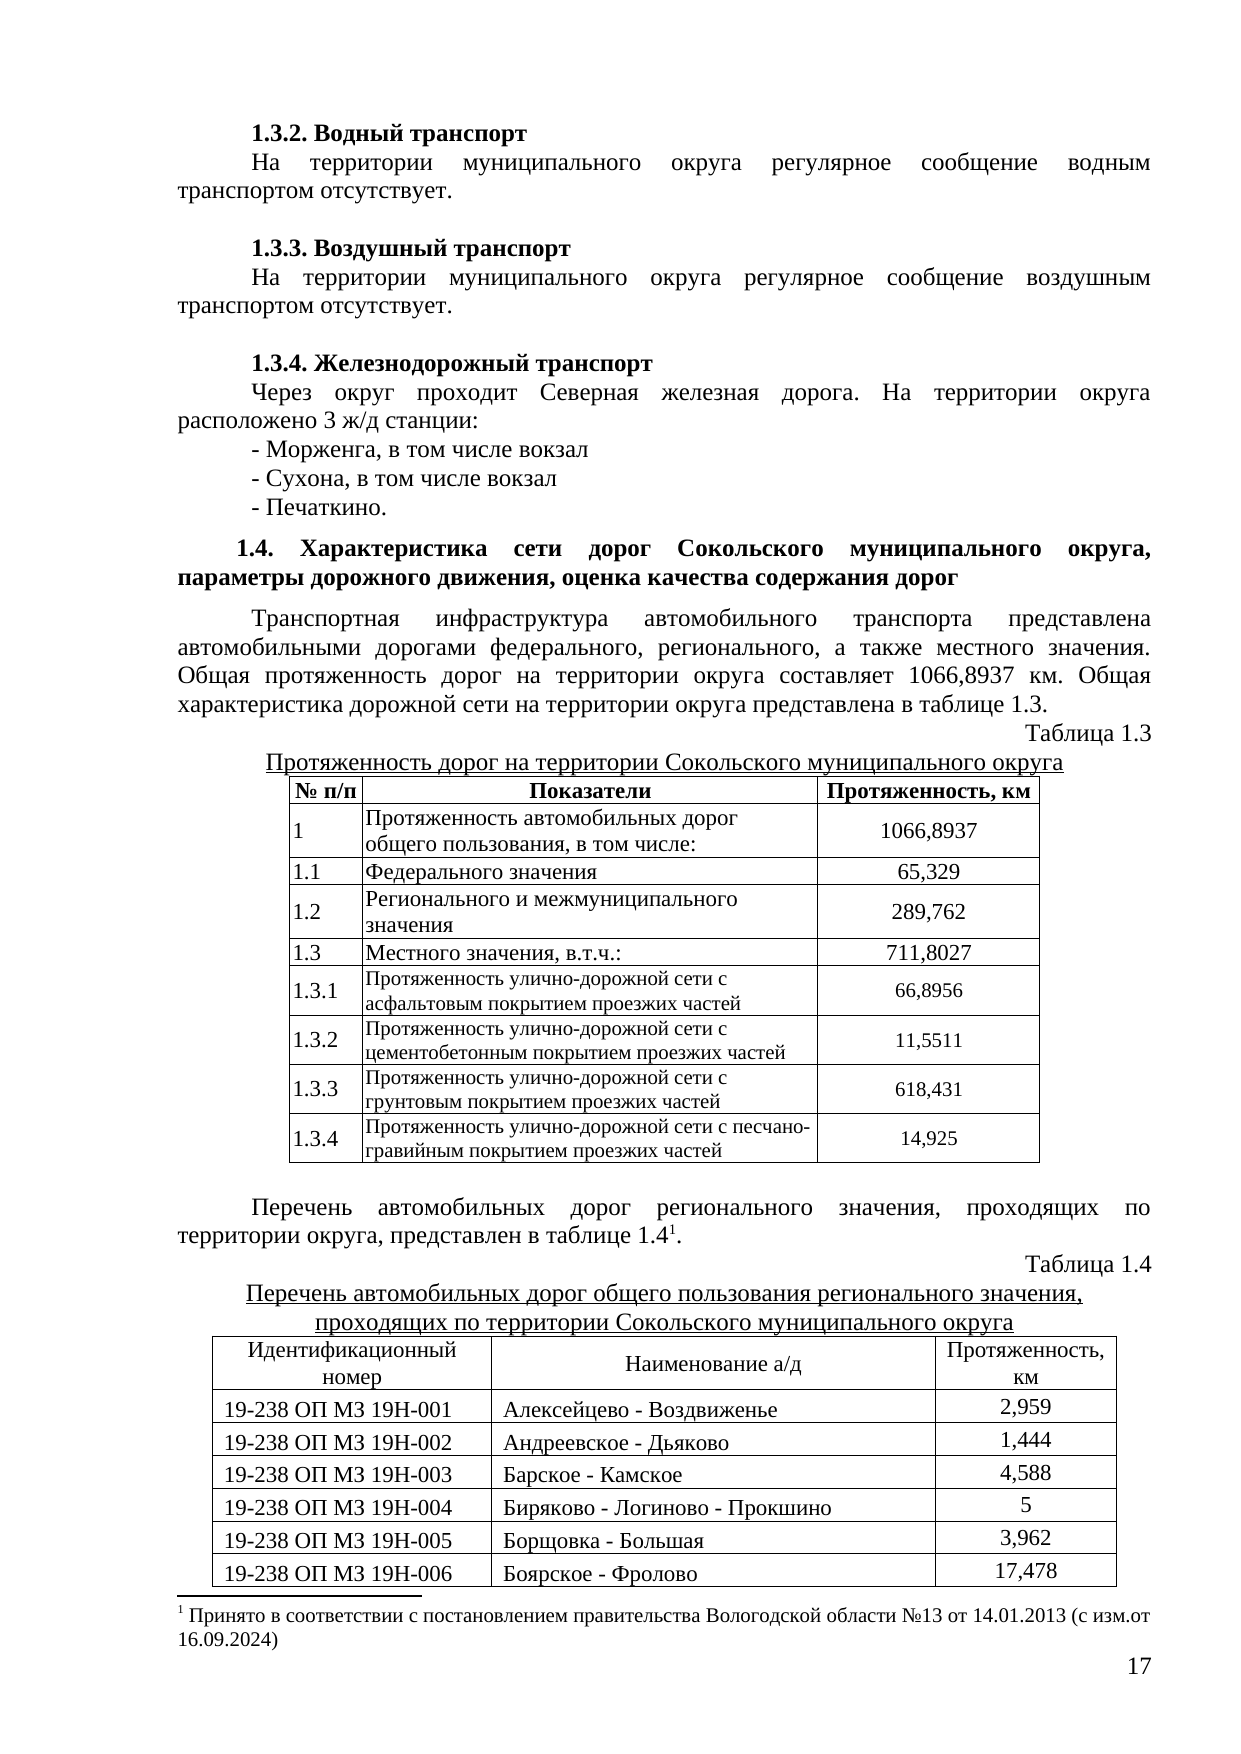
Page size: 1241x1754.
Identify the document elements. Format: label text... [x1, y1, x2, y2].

table_cell 1.3 [290, 939, 362, 965]
text 1.3.4. Железнодорожный транспорт [177, 348, 1152, 377]
table_cell 711,8027 [818, 939, 1039, 965]
table_header Идентификационный номер [213, 1337, 491, 1389]
table_cell 19-238 ОП МЗ 19Н-005 [213, 1522, 491, 1553]
table_cell 66,8956 [818, 966, 1039, 1014]
text На территории муниципального округа регулярное сообщение водным транспортом отсутствует. [177, 147, 1152, 204]
text 1.3.3. Воздушный транспорт [177, 233, 1152, 262]
table_cell Боярское - Фролово [492, 1554, 935, 1586]
text - Сухона, в том числе вокзал [177, 463, 1152, 492]
table_cell 1.3.1 [290, 966, 362, 1014]
table_cell 19-238 ОП МЗ 19Н-001 [213, 1390, 491, 1422]
table_header Протяженность, км [936, 1337, 1116, 1389]
table_cell 2,959 [936, 1390, 1116, 1422]
table_cell 19-238 ОП МЗ 19Н-004 [213, 1489, 491, 1521]
table_cell 1 [290, 804, 362, 857]
text - Печаткино. [177, 492, 1152, 521]
table_header Протяженность, км [818, 777, 1039, 803]
table_cell 17,478 [936, 1554, 1116, 1586]
table_cell 289,762 [818, 885, 1039, 938]
table_cell 19-238 ОП МЗ 19Н-006 [213, 1554, 491, 1586]
table_cell 65,329 [818, 858, 1039, 884]
text Протяженность дорог на территории Сокольского муниципального округа [177, 747, 1152, 776]
table_cell Андреевское - Дьяково [492, 1423, 935, 1455]
table_cell 618,431 [818, 1065, 1039, 1113]
table_cell 14,925 [818, 1114, 1039, 1162]
text - Морженга, в том числе вокзал [177, 434, 1152, 463]
table_cell 4,588 [936, 1456, 1116, 1488]
table_cell 3,962 [936, 1522, 1116, 1553]
table_cell 19-238 ОП МЗ 19Н-003 [213, 1456, 491, 1488]
text Транспортная инфраструктура автомобильного транспорта представлена автомобильными дорогами федерального, регионального, а также местного значения. Общая протяженность дорог на территории округа составляет 1066,8937 км. Общая характеристика дорожной сети на территории округа представлена в таблице 1.3. [177, 603, 1152, 718]
table_cell Местного значения, в.т.ч.: [363, 939, 817, 965]
table_cell Протяженность улично-дорожной сети с грунтовым покрытием проезжих частей [363, 1065, 817, 1113]
table_header Наименование а/д [492, 1337, 935, 1389]
text 1.3.2. Водный транспорт [177, 118, 1152, 147]
subtitle 1.4. Характеристика сети дорог Сокольского муниципального округа, параметры дорожного движения, оценка качества содержания дорог [177, 533, 1152, 591]
table_cell Протяженность автомобильных дорог общего пользования, в том числе: [363, 804, 817, 857]
text Через округ проходит Северная железная дорога. На территории округа расположено 3 ж/д станции: [177, 377, 1152, 434]
table_cell 5 [936, 1489, 1116, 1521]
text Таблица 1.3 [177, 718, 1152, 747]
table_cell Биряково - Логиново - Прокшино [492, 1489, 935, 1521]
table_cell Барское - Камское [492, 1456, 935, 1488]
table_cell Федерального значения [363, 858, 817, 884]
table_cell 11,5511 [818, 1016, 1039, 1064]
text Перечень автомобильных дорог регионального значения, проходящих по территории округа, представлен в таблице 1.4. [177, 1192, 1152, 1249]
table_cell Протяженность улично-дорожной сети с песчано-гравийным покрытием проезжих частей [363, 1114, 817, 1162]
table_header № п/п [290, 777, 362, 803]
table_cell 1.2 [290, 885, 362, 938]
table_cell 1.3.4 [290, 1114, 362, 1162]
table_cell 1,444 [936, 1423, 1116, 1455]
table_header Показатели [363, 777, 817, 803]
table_cell Борщовка - Большая [492, 1522, 935, 1553]
table_cell 19-238 ОП МЗ 19Н-002 [213, 1423, 491, 1455]
table_cell Регионального и межмуниципального значения [363, 885, 817, 938]
table_cell Протяженность улично-дорожной сети с асфальтовым покрытием проезжих частей [363, 966, 817, 1014]
table_cell Алексейцево - Воздвиженье [492, 1390, 935, 1422]
table_cell 1.3.3 [290, 1065, 362, 1113]
table_cell 1066,8937 [818, 804, 1039, 857]
table_cell 1.3.2 [290, 1016, 362, 1064]
table_cell 1.1 [290, 858, 362, 884]
table_cell Протяженность улично-дорожной сети с цементобетонным покрытием проезжих частей [363, 1016, 817, 1064]
text На территории муниципального округа регулярное сообщение воздушным транспортом отсутствует. [177, 262, 1152, 319]
text Таблица 1.4 [177, 1249, 1152, 1278]
text Перечень автомобильных дорог общего пользования регионального значения, проходящих по территории Сокольского муниципального округа [177, 1278, 1152, 1336]
